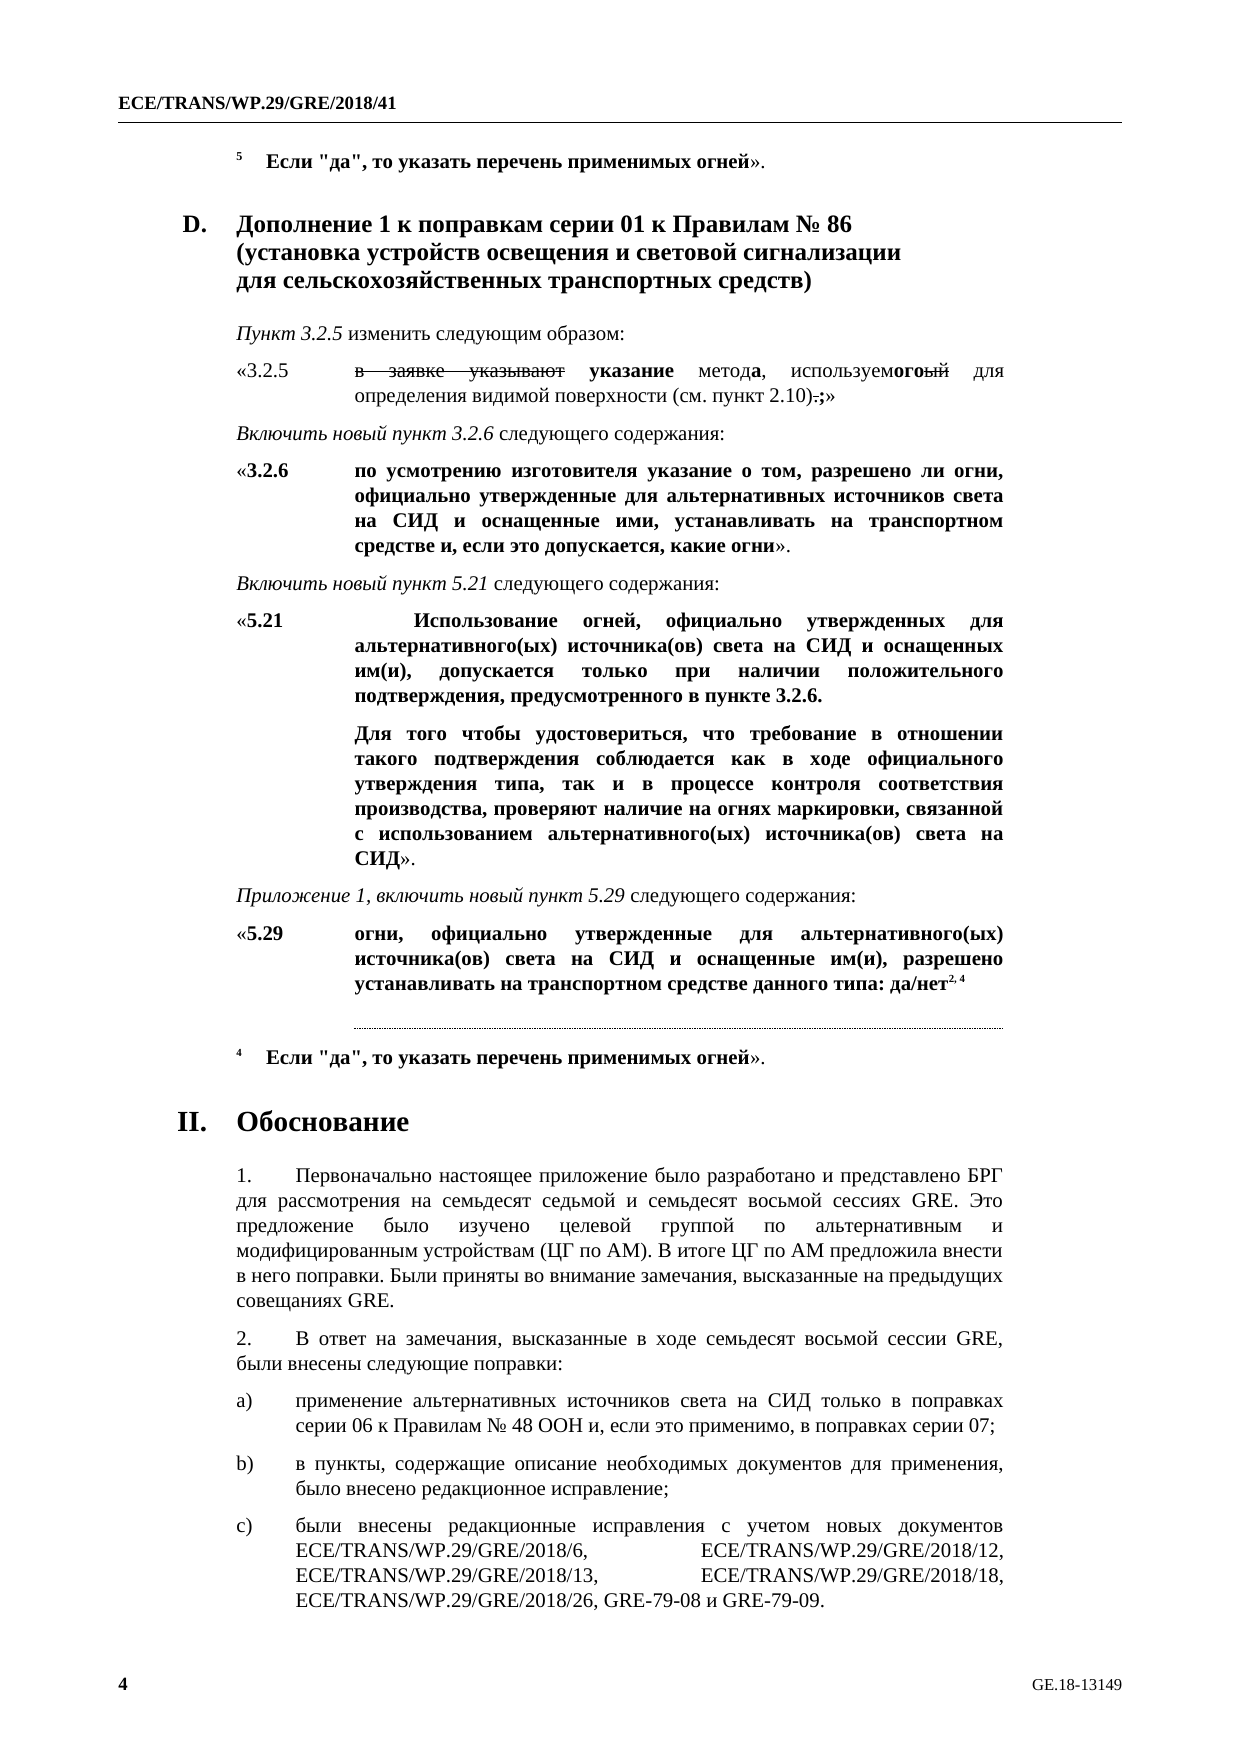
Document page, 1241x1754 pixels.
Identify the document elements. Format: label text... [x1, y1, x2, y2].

text Пункт 3.2.5 изменить следующим образом: [236, 319, 1004, 344]
text 5 Если "да", то указать перечень применимых огней». [236, 148, 1004, 173]
text c) были внесены редакционные исправления с учетом новых документов ECE/TRANS/WP.29/GRE/2018/6, ECE/TRANS/WP.29/GRE/2018/12, ECE/TRANS/WP.29/GRE/2018/13, ECE/TRANS/WP.29/GRE/2018/18, ECE/TRANS/WP.29/GRE/2018/26, GRE-79-08 и GRE-79-09. [236, 1512, 1004, 1612]
text 4 Если "да", то указать перечень применимых огней». [236, 1044, 1004, 1069]
text 2. В ответ на замечания, высказанные в ходе семьдесят восьмой сессии GRE, были внесены следующие поправки: [236, 1325, 1004, 1375]
text «5.29 огни, официально утвержденные для альтернативного(ых) источника(ов) света на СИД и оснащенные им(и), разрешено устанавливать на транспортном средстве данного типа: да/нет2, 4 [236, 919, 1004, 994]
text Приложение 1, включить новый пункт 5.29 следующего содержания: [236, 882, 1004, 907]
text «3.2.5 в заявке указывают указание метода, используемогоый для определения видимой поверхности (см. пункт 2.10).;» [236, 357, 1004, 407]
text II. Обоснование [118, 1106, 1004, 1137]
text D. Дополнение 1 к поправкам серии 01 к Правилам № 86 (установка устройств освещения и световой сигнализации для сельскохозяйственных транспортных средств) [118, 210, 1004, 294]
text Для того чтобы удостовериться, что требование в отношении такого подтверждения соблюдается как в ходе официального утверждения типа, так и в процессе контроля соответствия производства, проверяют наличие на огнях маркировки, связанной с использованием альтернативного(ых) источника(ов) света на СИД». [236, 719, 1004, 869]
text Включить новый пункт 3.2.6 следующего содержания: [236, 419, 1004, 444]
text «3.2.6 по усмотрению изготовителя указание о том, разрешено ли огни, официально утвержденные для альтернативных источников света на СИД и оснащенные ими, устанавливать на транспортном средстве и, если это допускается, какие огни». [236, 457, 1004, 557]
text b) в пункты, содержащие описание необходимых документов для применения, было внесено редакционное исправление; [236, 1450, 1004, 1500]
text a) применение альтернативных источников света на СИД только в поправках серии 06 к Правилам № 48 ООН и, если это применимо, в поправках серии 07; [236, 1387, 1004, 1437]
text 1. Первоначально настоящее приложение было разработано и представлено БРГ для рассмотрения на семьдесят седьмой и семьдесят восьмой сессиях GRE. Это предложение было изучено целевой группой по альтернативным и модифицированным устройствам (ЦГ по АМ). В итоге ЦГ по АМ предложила внести в него поправки. Были приняты во внимание замечания, высказанные на предыдущих совещаниях GRE. [236, 1162, 1004, 1312]
text «5.21 Использование огней, официально утвержденных для альтернативного(ых) источника(ов) света на СИД и оснащенных им(и), допускается только при наличии положительного подтверждения, предусмотренного в пункте 3.2.6. [236, 607, 1004, 707]
text Включить новый пункт 5.21 следующего содержания: [236, 569, 1004, 594]
